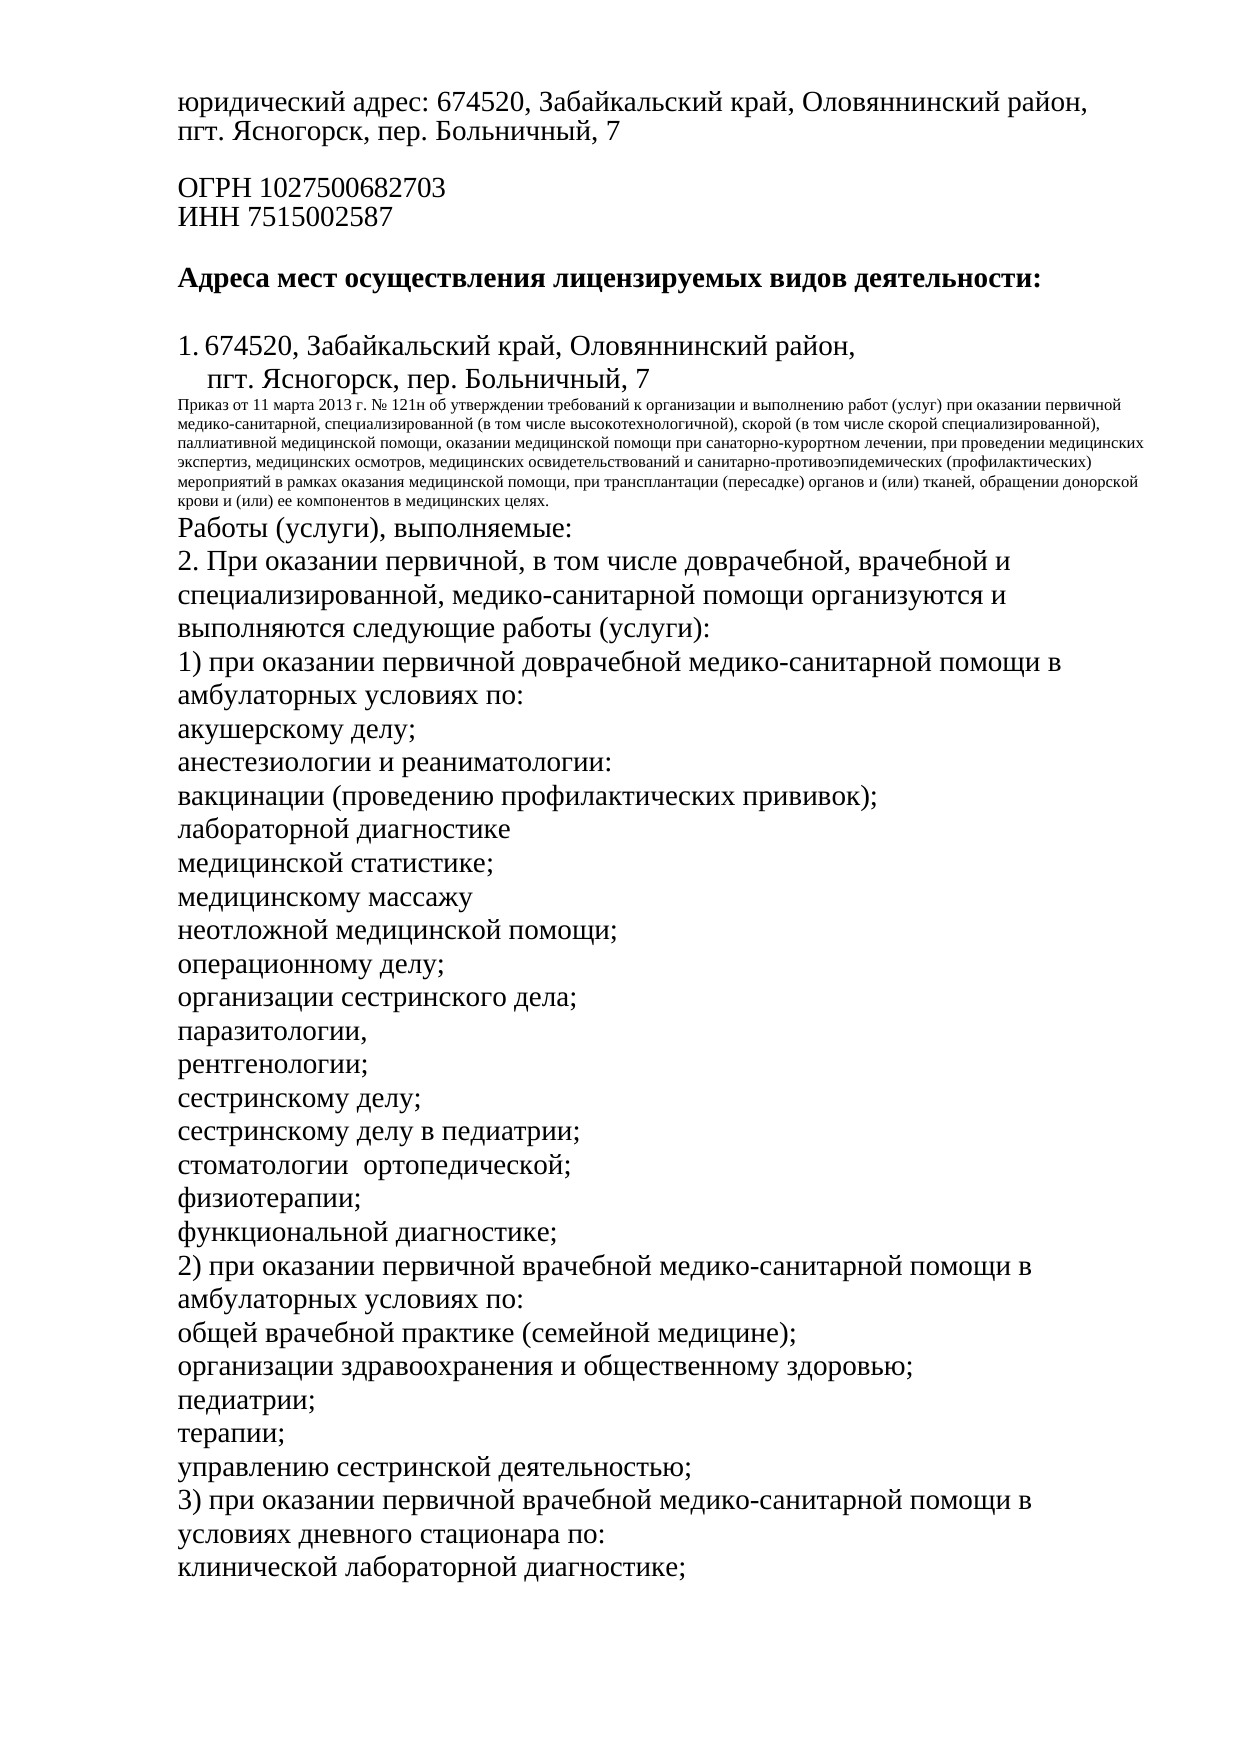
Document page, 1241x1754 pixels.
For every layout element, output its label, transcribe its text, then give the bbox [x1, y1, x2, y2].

text организации здравоохранения и общественному здоровью; [177, 1348, 1152, 1382]
text 3) при оказании первичной врачебной медико-санитарной помощи в условиях дневного стационара по: [177, 1482, 1152, 1549]
text 2. При оказании первичной, в том числе доврачебной, врачебной и специализированной, медико-санитарной помощи организуются и выполняются следующие работы (услуги): [177, 543, 1152, 644]
text организации сестринского дела; [177, 979, 1152, 1013]
text 2) при оказании первичной врачебной медико-санитарной помощи в амбулаторных условиях по: [177, 1248, 1152, 1315]
text 1. 674520, Забайкальский край, Оловяннинский район, [177, 328, 1152, 361]
text вакцинации (проведению профилактических прививок); [177, 778, 1152, 812]
text ИНН 7515002587 [177, 203, 1152, 232]
text лабораторной диагностике [177, 812, 1152, 845]
text педиатрии; [177, 1382, 1152, 1415]
text рентгенологии; [177, 1046, 1152, 1080]
text Приказ от 11 марта 2013 г. № 121н об утверждении требований к организации и выполнению работ (услуг) при оказании первичной медико-санитарной, специализированной (в том числе высокотехнологичной), скорой (в том числе скорой специализированной), паллиативной медицинской помощи, оказании медицинской помощи при санаторно-курортном лечении, при проведении медицинских экспертиз, медицинских осмотров, медицинских освидетельствований и санитарно-противоэпидемических (профилактических) мероприятий в рамках оказания медицинской помощи, при трансплантации (пересадке) органов и (или) тканей, обращении донорской крови и (или) ее компонентов в медицинских целях. [177, 395, 1152, 510]
text функциональной диагностике; [177, 1214, 1152, 1248]
text медицинскому массажу [177, 879, 1152, 912]
text пгт. Ясногорск, пер. Больничный, 7 [177, 361, 1152, 395]
text сестринскому делу; [177, 1080, 1152, 1113]
text стоматологии ортопедической; [177, 1147, 1152, 1181]
text управлению сестринской деятельностью; [177, 1449, 1152, 1482]
text общей врачебной практике (семейной медицине); [177, 1315, 1152, 1348]
text ОГРН 1027500682703 [177, 174, 1152, 203]
text операционному делу; [177, 946, 1152, 979]
text акушерскому делу; [177, 711, 1152, 744]
text клинической лабораторной диагностике; [177, 1549, 1152, 1583]
text Адреса мест осуществления лицензируемых видов деятельности: [177, 261, 1152, 294]
text неотложной медицинской помощи; [177, 912, 1152, 946]
text юридический адрес: 674520, Забайкальский край, Оловяннинский район, пгт. Ясногорск, пер. Больничный, 7 [177, 89, 1152, 147]
text анестезиологии и реаниматологии: [177, 744, 1152, 778]
text физиотерапии; [177, 1181, 1152, 1214]
text Работы (услуги), выполняемые: [177, 510, 1152, 543]
text сестринскому делу в педиатрии; [177, 1113, 1152, 1147]
text 1) при оказании первичной доврачебной медико-санитарной помощи в амбулаторных условиях по: [177, 644, 1152, 711]
text медицинской статистике; [177, 845, 1152, 879]
text терапии; [177, 1415, 1152, 1449]
text паразитологии, [177, 1013, 1152, 1046]
